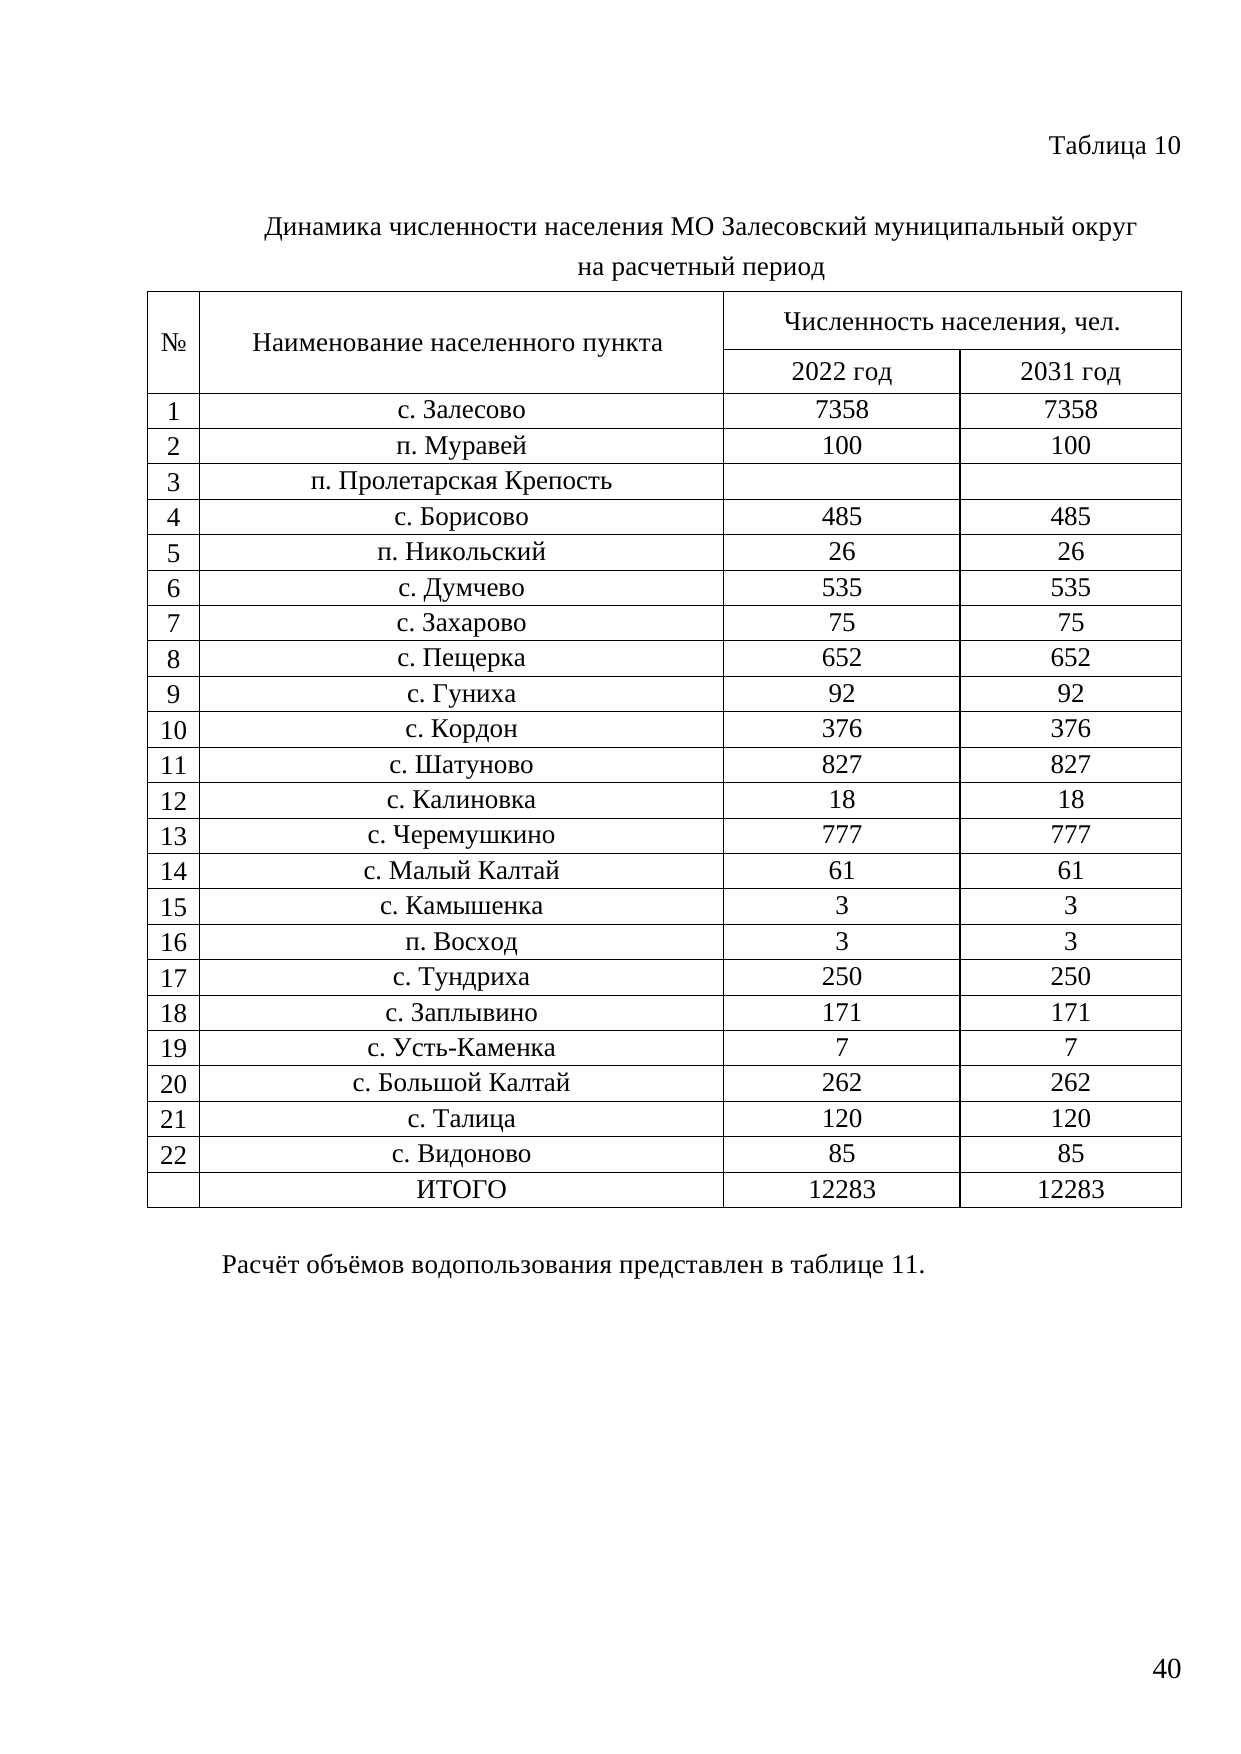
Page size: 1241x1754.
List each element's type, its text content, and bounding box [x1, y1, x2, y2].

table_cell с. Кордон [200, 712, 723, 747]
table_cell 7 [148, 606, 199, 640]
table_cell 652 [724, 641, 959, 676]
table_cell 485 [724, 500, 959, 534]
table_header Наименование населенного пункта [200, 292, 723, 392]
table_cell 19 [148, 1031, 199, 1065]
table_cell 18 [961, 783, 1181, 817]
table_cell 10 [148, 712, 199, 747]
table_cell 85 [961, 1137, 1181, 1172]
table_cell 2031 год [961, 350, 1181, 392]
table_cell 250 [724, 960, 959, 994]
table_cell 12283 [961, 1173, 1181, 1207]
table_cell [148, 1173, 199, 1207]
table_cell 18 [148, 996, 199, 1030]
table_cell 11 [148, 748, 199, 782]
table_cell 100 [961, 429, 1181, 463]
table_cell 3 [961, 889, 1181, 924]
table_cell 120 [961, 1102, 1181, 1136]
table_cell 12 [148, 783, 199, 817]
table_cell 7358 [961, 394, 1181, 428]
table_cell п. Пролетарская Крепость [200, 464, 723, 499]
table_cell 827 [961, 748, 1181, 782]
text Расчёт объёмов водопользования представлен в таблице 11. [148, 1248, 1181, 1279]
table_header Численность населения, чел. [724, 292, 1181, 348]
table_cell 100 [724, 429, 959, 463]
table_cell ИТОГО [200, 1173, 723, 1207]
table_cell с. Гуниха [200, 677, 723, 711]
table_cell 14 [148, 854, 199, 888]
text на расчетный период [148, 250, 1181, 281]
table_cell 3 [724, 889, 959, 924]
table_cell 26 [961, 535, 1181, 569]
table_cell 827 [724, 748, 959, 782]
table_cell с. Талица [200, 1102, 723, 1136]
table_cell 376 [961, 712, 1181, 747]
table_cell 7 [724, 1031, 959, 1065]
table_cell 21 [148, 1102, 199, 1136]
table_cell 652 [961, 641, 1181, 676]
table_cell с. Думчево [200, 571, 723, 605]
table_cell 75 [961, 606, 1181, 640]
table_cell с. Большой Калтай [200, 1066, 723, 1101]
table_cell 75 [724, 606, 959, 640]
table_header № [148, 292, 199, 392]
table_cell 262 [724, 1066, 959, 1101]
table_cell 20 [148, 1066, 199, 1101]
table_cell п. Никольский [200, 535, 723, 569]
table_cell 535 [724, 571, 959, 605]
table_cell с. Борисово [200, 500, 723, 534]
table_cell [961, 464, 1181, 499]
table_cell 2022 год [724, 350, 959, 392]
table_cell 61 [724, 854, 959, 888]
table_cell 485 [961, 500, 1181, 534]
table_cell 15 [148, 889, 199, 924]
table_cell 171 [961, 996, 1181, 1030]
table_cell 13 [148, 819, 199, 853]
table_cell с. Тундриха [200, 960, 723, 994]
table_cell 535 [961, 571, 1181, 605]
table_cell 8 [148, 641, 199, 676]
table_cell 376 [724, 712, 959, 747]
table_cell 6 [148, 571, 199, 605]
table_cell с. Усть-Каменка [200, 1031, 723, 1065]
table_cell 3 [961, 925, 1181, 959]
table_cell 7 [961, 1031, 1181, 1065]
table_cell с. Пещерка [200, 641, 723, 676]
table_cell с. Черемушкино [200, 819, 723, 853]
table_cell 120 [724, 1102, 959, 1136]
table_cell 7358 [724, 394, 959, 428]
table_cell [724, 464, 959, 499]
table_cell 9 [148, 677, 199, 711]
table_cell 2 [148, 429, 199, 463]
table_cell с. Захарово [200, 606, 723, 640]
table_cell п. Восход [200, 925, 723, 959]
table_cell 22 [148, 1137, 199, 1172]
table_cell 171 [724, 996, 959, 1030]
text Динамика численности населения МО Залесовский муниципальный округ [148, 210, 1181, 241]
table_cell 18 [724, 783, 959, 817]
table_cell 4 [148, 500, 199, 534]
table_cell 85 [724, 1137, 959, 1172]
table_cell 5 [148, 535, 199, 569]
table_cell п. Муравей [200, 429, 723, 463]
table_cell с. Заплывино [200, 996, 723, 1030]
table_cell 92 [961, 677, 1181, 711]
table_cell с. Залесово [200, 394, 723, 428]
table_cell с. Малый Калтай [200, 854, 723, 888]
table_cell 262 [961, 1066, 1181, 1101]
table_cell 92 [724, 677, 959, 711]
table_cell с. Калиновка [200, 783, 723, 817]
table_cell 250 [961, 960, 1181, 994]
table_cell с. Шатуново [200, 748, 723, 782]
table_cell 26 [724, 535, 959, 569]
table_cell 16 [148, 925, 199, 959]
table_cell 17 [148, 960, 199, 994]
table_cell 61 [961, 854, 1181, 888]
table_cell 1 [148, 394, 199, 428]
table_cell с. Камышенка [200, 889, 723, 924]
table_cell 3 [724, 925, 959, 959]
table_cell 777 [961, 819, 1181, 853]
table_cell 777 [724, 819, 959, 853]
table_cell 12283 [724, 1173, 959, 1207]
table_cell с. Видоново [200, 1137, 723, 1172]
table_cell 3 [148, 464, 199, 499]
text Таблица 10 [148, 129, 1181, 160]
